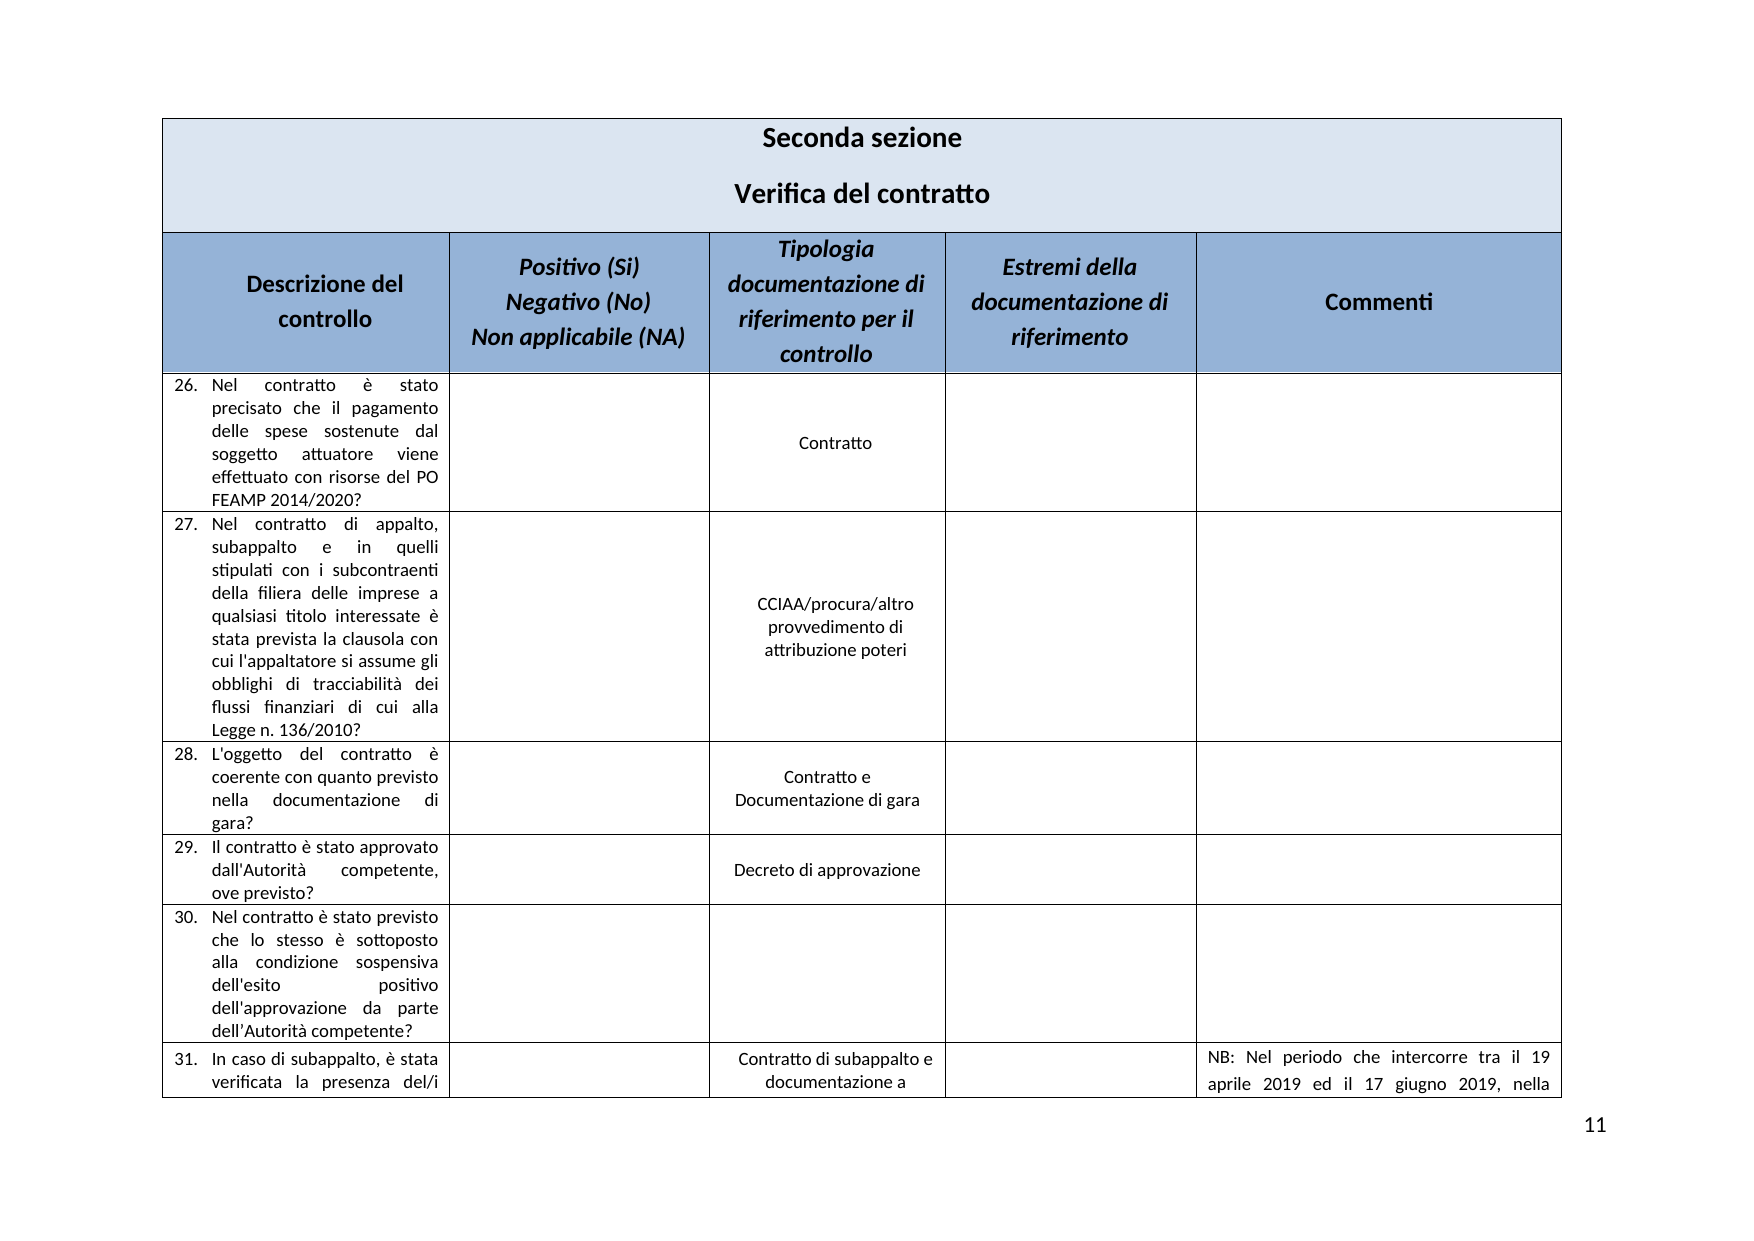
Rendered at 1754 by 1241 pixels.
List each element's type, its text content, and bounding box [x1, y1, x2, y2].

table_cell Nel contratto di appalto, subappalto e in quelli stipulati con i subcontraenti della filiera delle imprese a qualsiasi titolo interessate è stata prevista la clausola con cui l'appaltatore si assume gli obblighi di tracciabilità dei flussi finanziari di cui alla Legge n. 136/2010? [163, 512, 449, 741]
table_cell [946, 905, 1196, 1042]
table_cell [1197, 374, 1561, 511]
table_cell [450, 742, 709, 834]
table_cell [946, 512, 1196, 741]
table_cell Nel contratto è stato precisato che il pagamento delle spese sostenute dal soggetto attuatore viene effettuato con risorse del PO FEAMP 2014/2020? [163, 374, 449, 511]
table_cell Decreto di approvazione [710, 835, 945, 904]
table_cell [450, 905, 709, 1042]
table_cell Commenti [1197, 233, 1561, 372]
table_cell Nel contratto è stato previsto che lo stesso è sottoposto alla condizione sospensiva dell'esito positivo dell'approvazione da parte dell’Autorità competente? [163, 905, 449, 1042]
table_cell L'oggetto del contratto è coerente con quanto previsto nella documentazione di gara? [163, 742, 449, 834]
table_header Seconda sezione Verifica del contratto [163, 119, 1561, 232]
table_cell [946, 374, 1196, 511]
table_cell [946, 1043, 1196, 1097]
table_cell Contratto di subappalto e documentazione a corredo per l'autorizzazione [710, 1043, 945, 1097]
table_cell [710, 905, 945, 1042]
table_cell Descrizione del controllo [163, 233, 449, 372]
table_cell Tipologia documentazione di riferimento per il controllo [710, 233, 945, 372]
table_cell In caso di subappalto, è stata verificata la presenza del/i contratto/i di subappalto e rispettata la relativa procedura di autorizzazione (art. 105 D. Lgs. n. 50/2016)? [163, 1043, 449, 1097]
table_cell Estremi della documentazione di riferimento [946, 233, 1196, 372]
table_cell [450, 374, 709, 511]
table_cell [946, 835, 1196, 904]
table_cell Il contratto è stato approvato dall'Autorità competente, ove previsto? [163, 835, 449, 904]
table_cell [946, 742, 1196, 834]
table_cell Contratto [710, 374, 945, 511]
table_cell CCIAA/procura/altro provvedimento di attribuzione poteri [710, 512, 945, 741]
table_cell [450, 835, 709, 904]
table_cell [1197, 742, 1561, 834]
table_cell Positivo (Si) Negativo (No) Non applicabile (NA) [450, 233, 709, 372]
table_cell [1197, 905, 1561, 1042]
table_cell [450, 1043, 709, 1097]
table_cell [1197, 835, 1561, 904]
table_cell Contratto e Documentazione di gara [710, 742, 945, 834]
table_cell [1197, 512, 1561, 741]
table_cell [450, 512, 709, 741]
